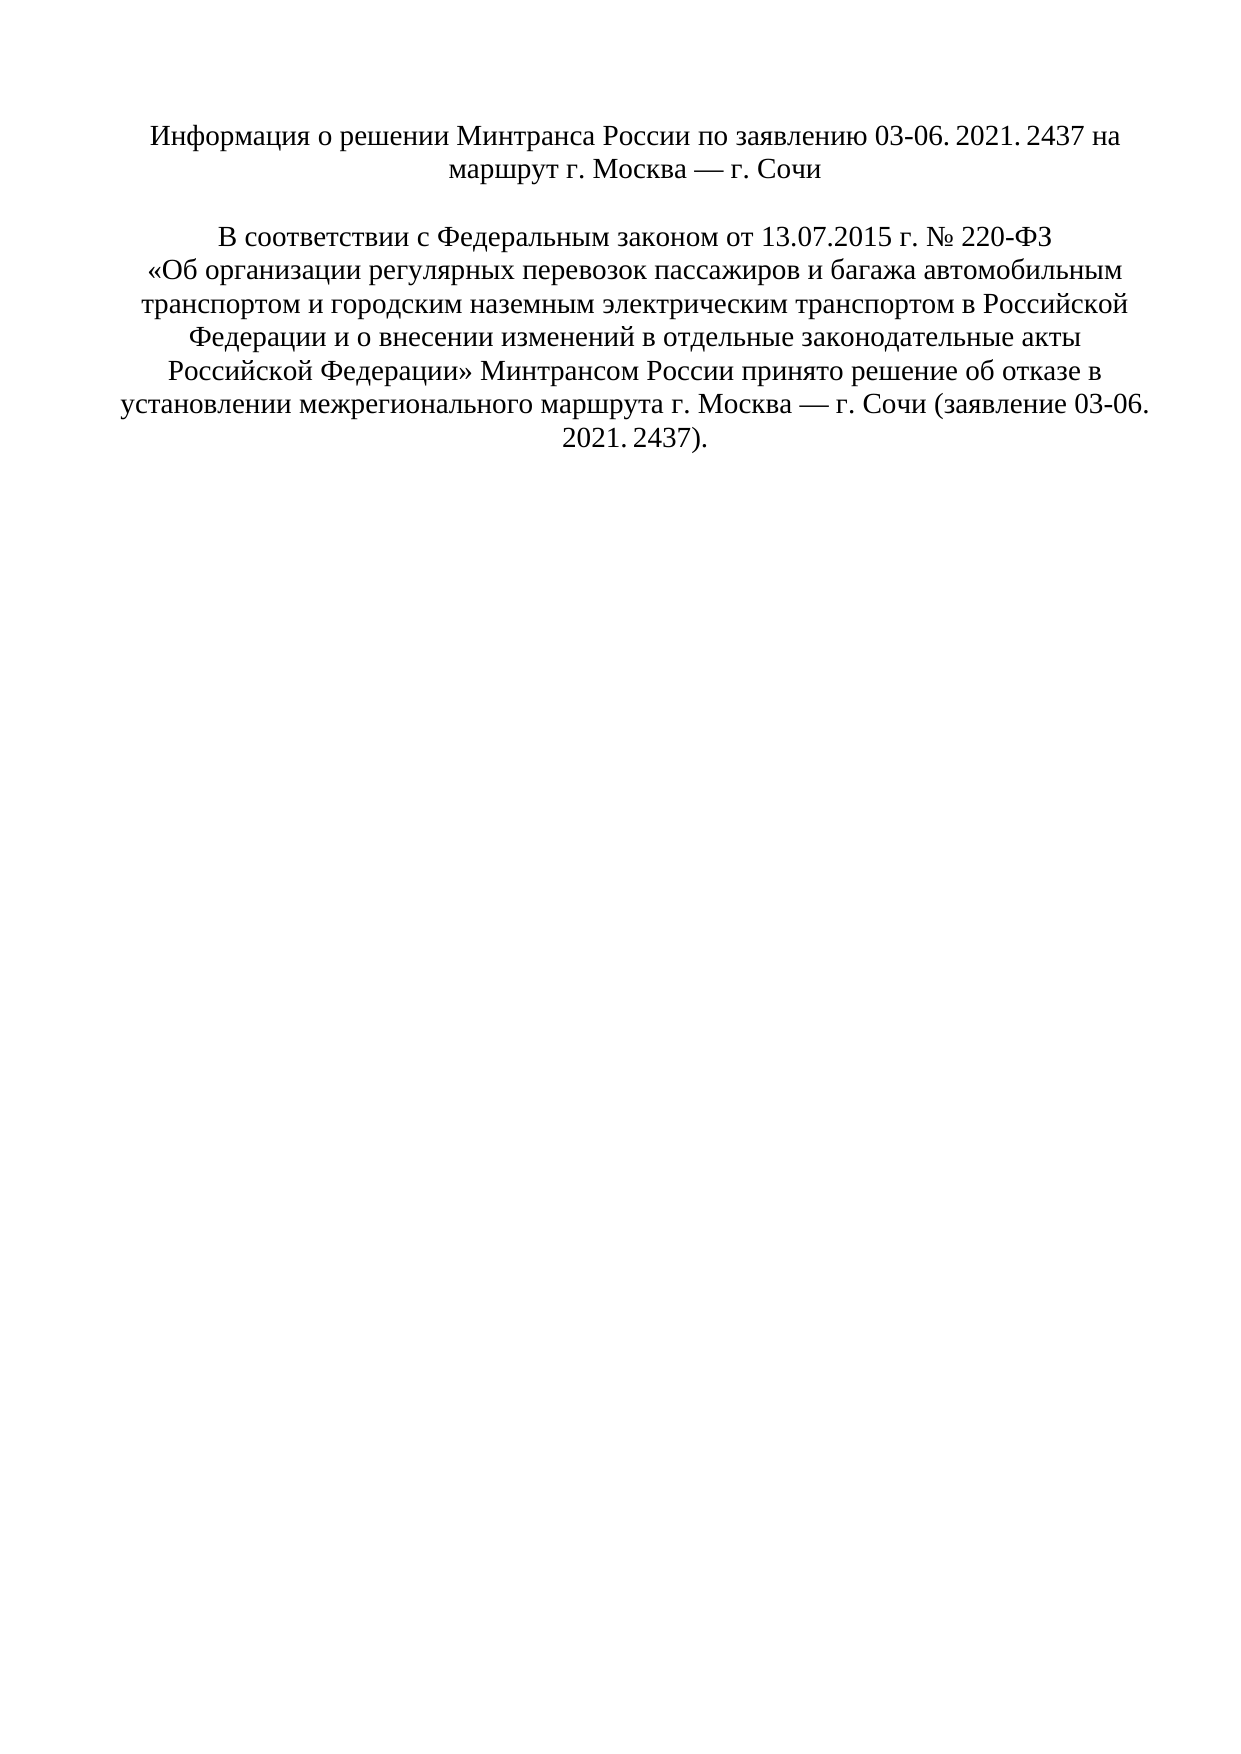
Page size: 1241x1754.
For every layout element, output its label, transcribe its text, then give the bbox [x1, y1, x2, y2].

text В соответствии с Федеральным законом от 13.07.2015 г. № 220-ФЗ «Об организации регулярных перевозок пассажиров и багажа автомобильным транспортом и городским наземным электрическим транспортом в Российской Федерации и о внесении изменений в отдельные законодательные акты Российской Федерации» Минтрансом России принято решение об отказе в установлении межрегионального маршрута г. Москва — г. Сочи (заявление 03-06. 2021. 2437). [118, 219, 1152, 453]
text Информация о решении Минтранса России по заявлению 03-06. 2021. 2437 на маршрут г. Москва — г. Сочи [118, 118, 1152, 185]
